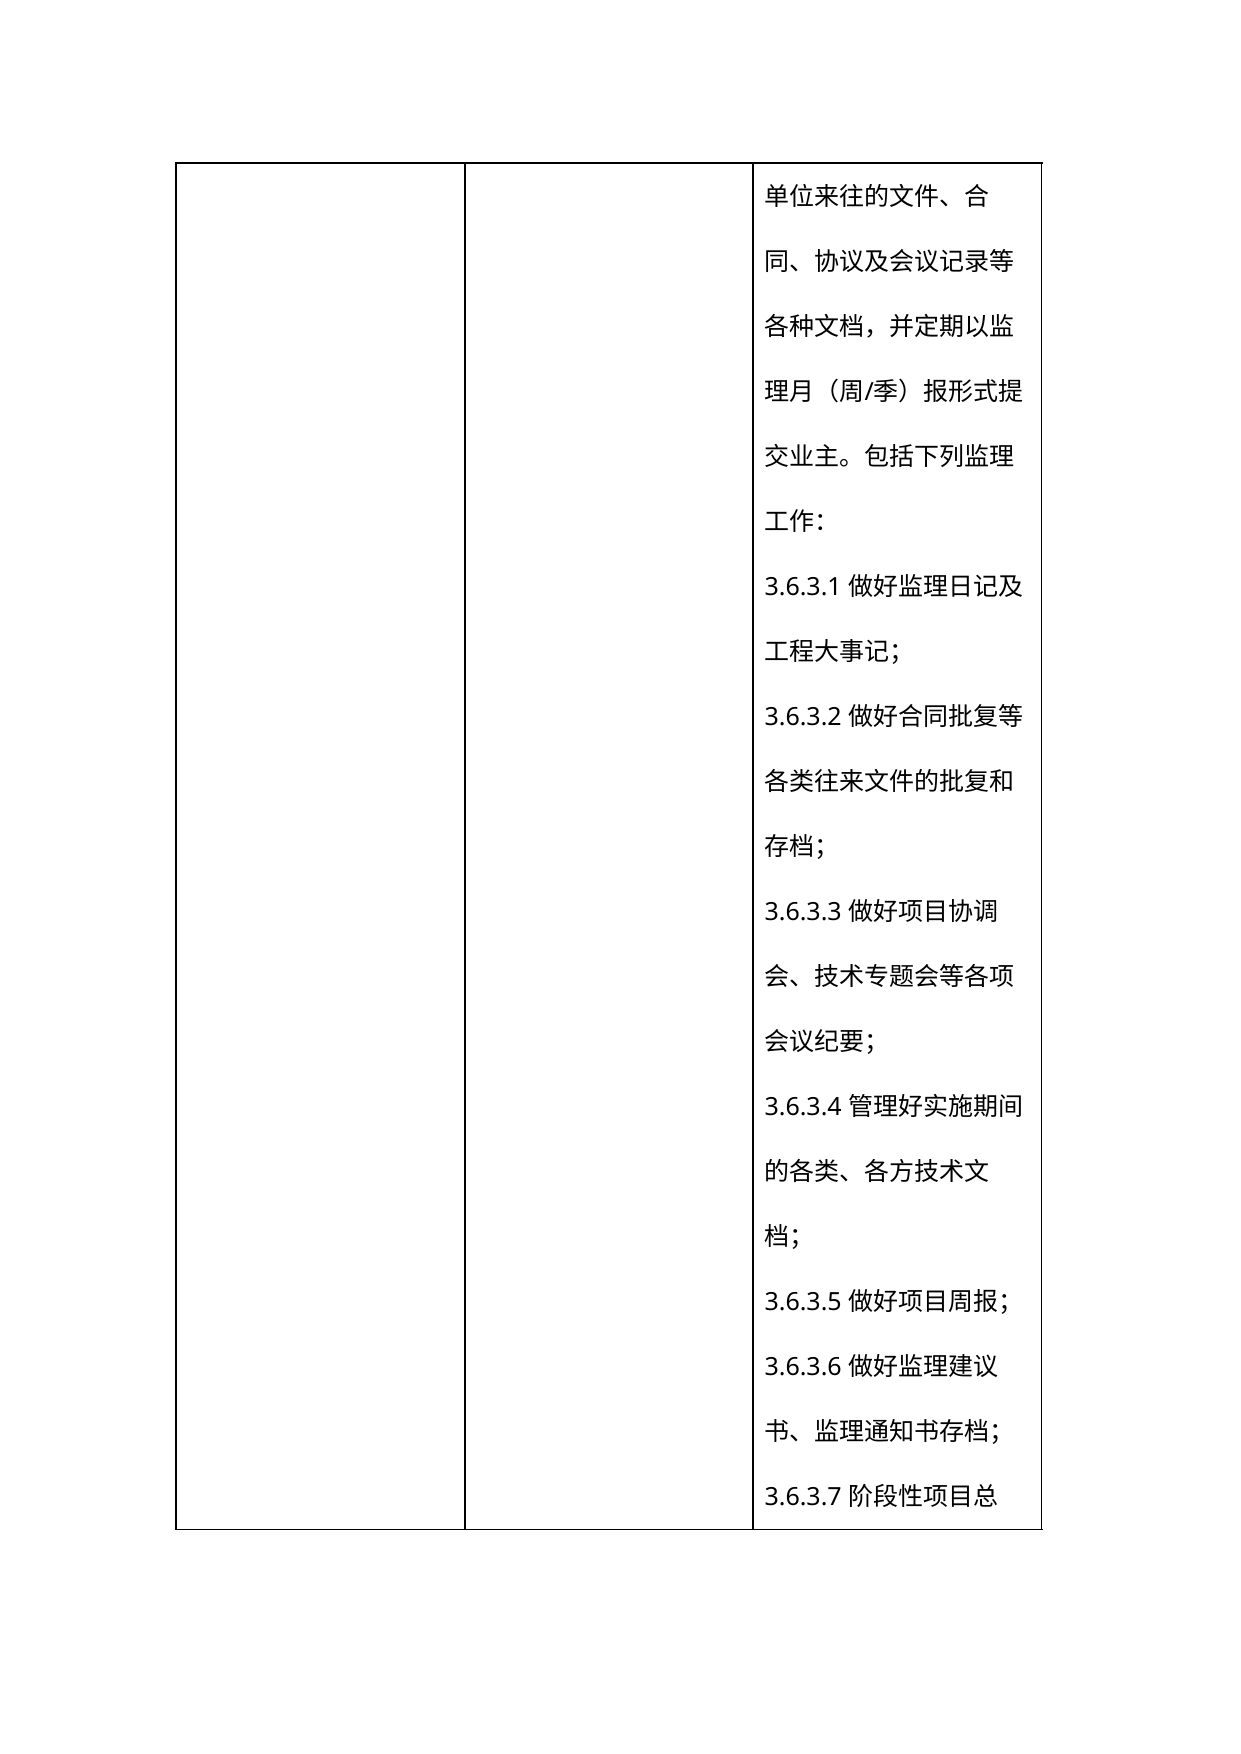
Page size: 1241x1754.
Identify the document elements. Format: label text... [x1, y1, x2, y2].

table_cell 1 [177, 164, 464, 1528]
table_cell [754, 164, 1041, 1528]
table_cell [466, 164, 752, 1528]
